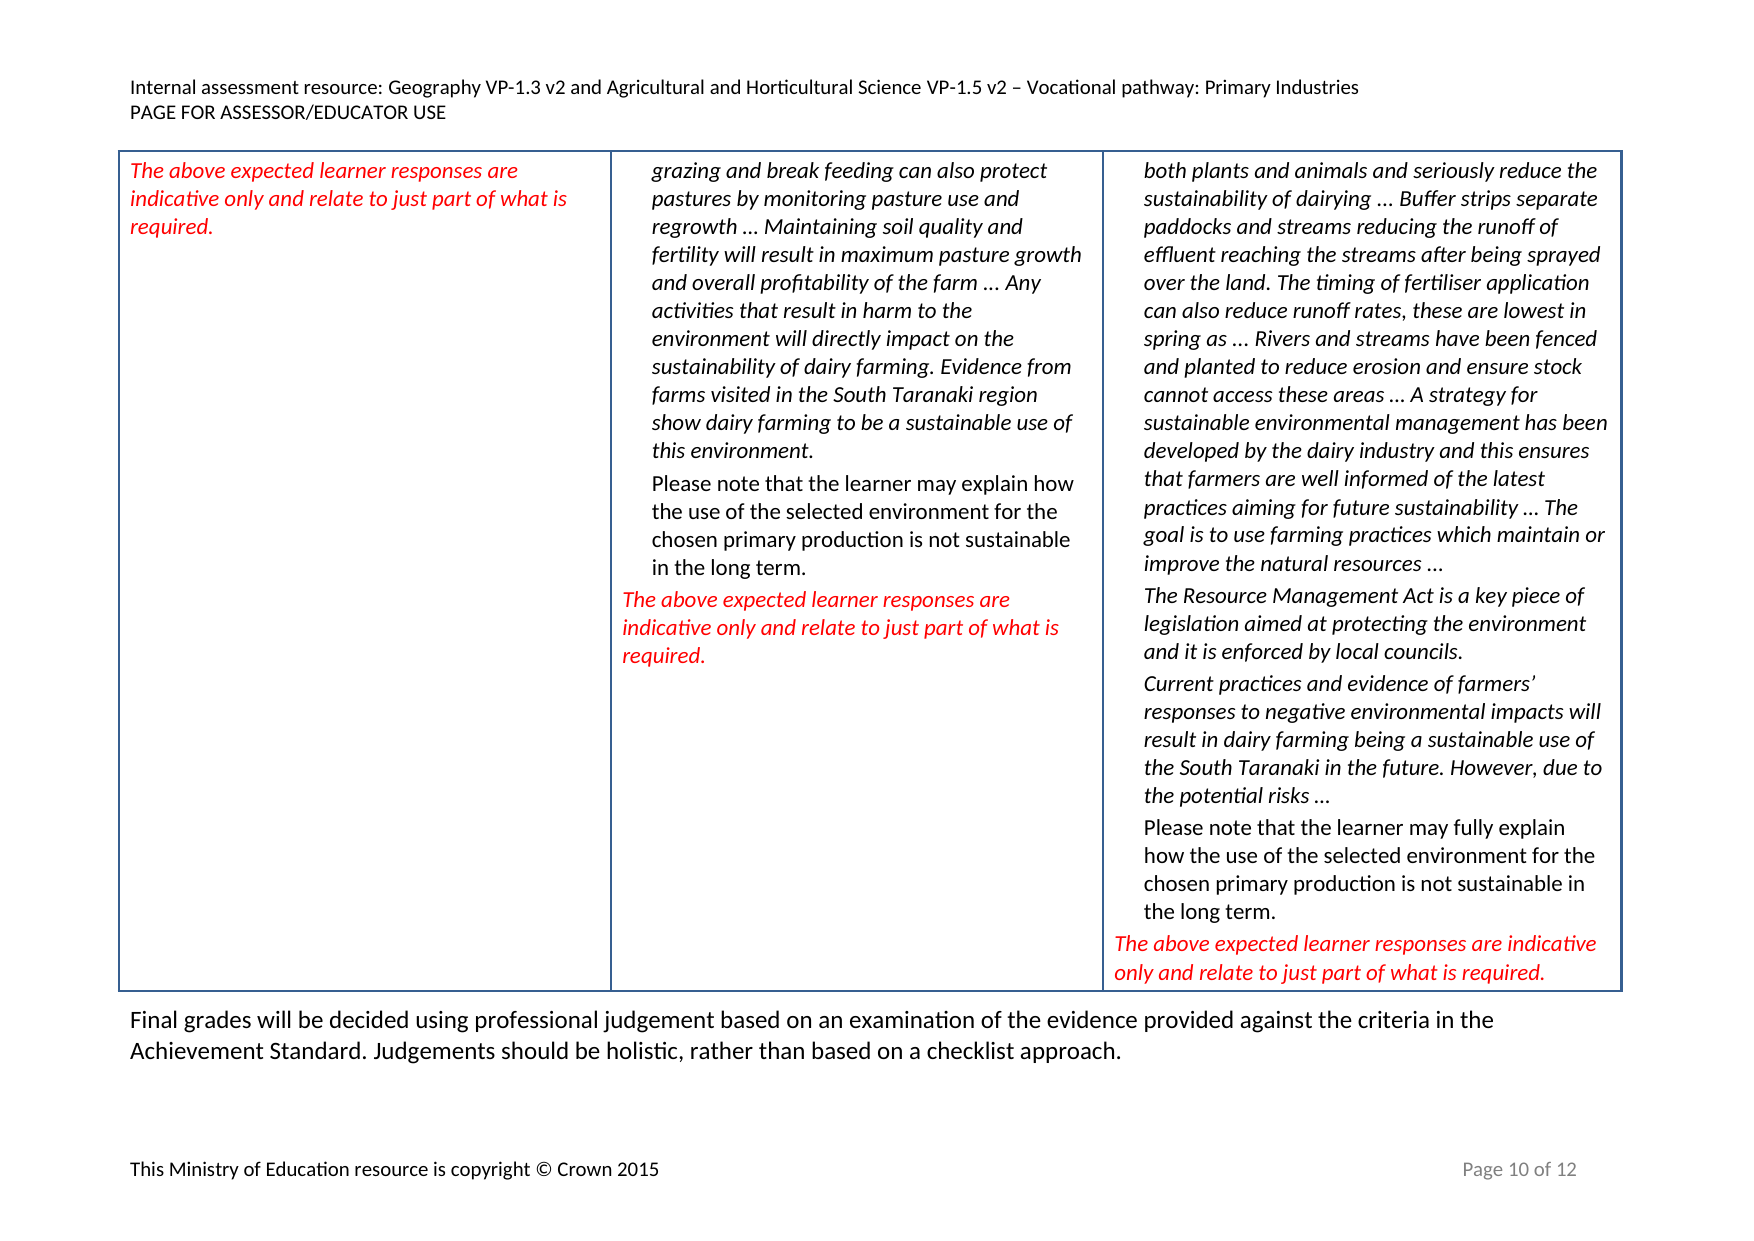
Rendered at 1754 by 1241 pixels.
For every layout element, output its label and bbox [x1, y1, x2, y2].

table_cell [1104, 152, 1620, 990]
table_cell [612, 152, 1102, 990]
table_cell [120, 152, 610, 990]
